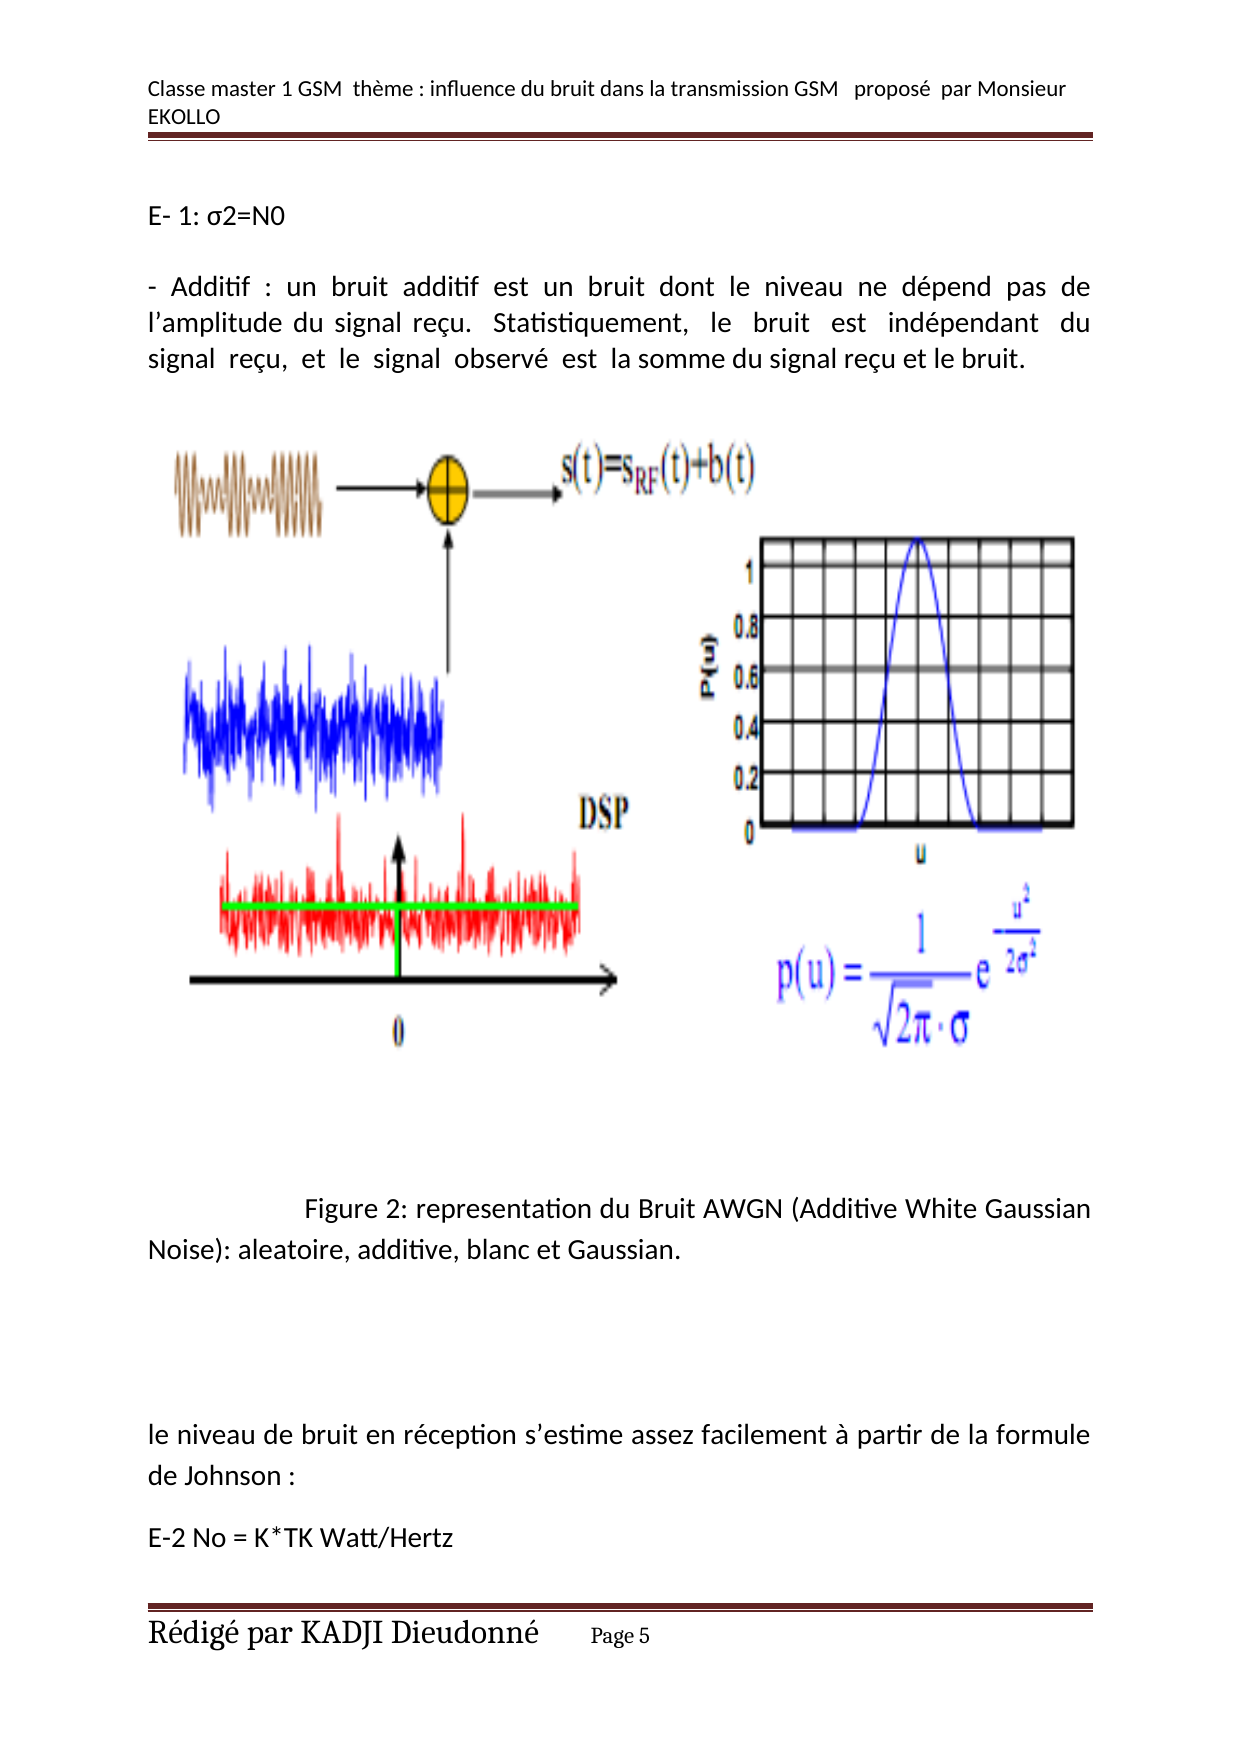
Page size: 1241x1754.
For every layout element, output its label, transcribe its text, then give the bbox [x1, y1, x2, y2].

text - Additif : un bruit additif est un bruit dont le niveau ne dépend pas de l’amplitude du signal reçu. Statistiquement, le bruit est indépendant du signal reçu, et le signal observé est la somme du signal reçu et le bruit. [148, 268, 1093, 375]
text le niveau de bruit en réception s’estime assez facilement à partir de la formule de Johnson : [148, 1416, 1093, 1493]
text Figure 2: representation du Bruit AWGN (Additive White Gaussian Noise): aleatoire, additive, blanc et Gaussian. [148, 1190, 1093, 1266]
text E- 1: σ2=N0 [148, 197, 1093, 233]
picture [147, 411, 1086, 1067]
text E-2 No = K*TK Watt/Hertz [148, 1519, 1093, 1554]
